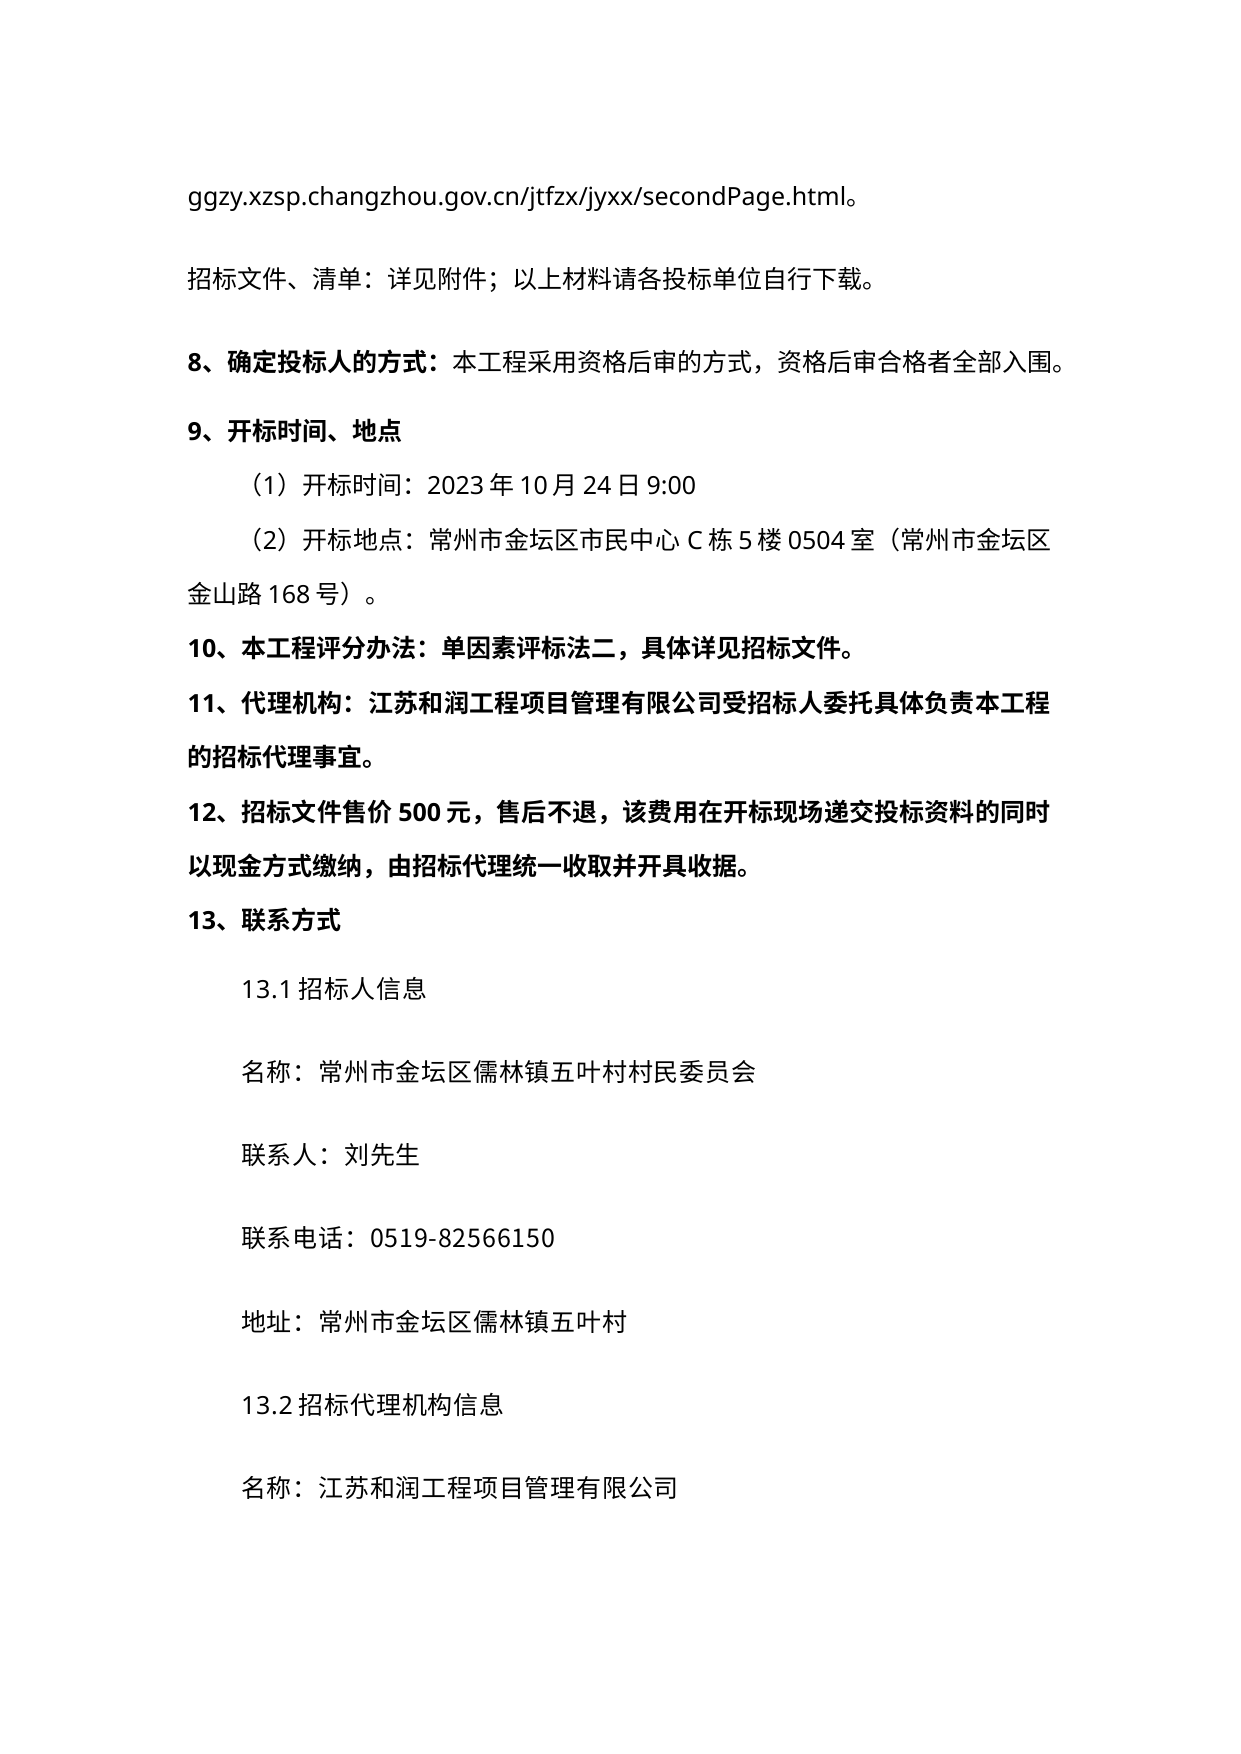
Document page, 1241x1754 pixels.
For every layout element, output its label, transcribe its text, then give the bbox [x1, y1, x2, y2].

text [187, 162, 1053, 227]
list 名称：江苏和润工程项目管理有限公司 [187, 1454, 1053, 1519]
text 11、代理机构：江苏和润工程项目管理有限公司受招标人委托具体负责本工程的招标代理事宜。 [187, 683, 1053, 774]
text 10、本工程评分办法：单因素评标法二，具体详见招标文件。 [187, 629, 1053, 665]
text （1）开标时间：2023年10月24日9:00 [187, 466, 1053, 502]
text 招标文件、清单：详见附件；以上材料请各投标单位自行下载。 [187, 245, 1053, 310]
text 8、确定投标人的方式：本工程采用资格后审的方式，资格后审合格者全部入围。 [187, 328, 1053, 393]
text 12、招标文件售价500元，售后不退，该费用在开标现场递交投标资料的同时以现金方式缴纳，由招标代理统一收取并开具收据。 [187, 792, 1053, 883]
text （2）开标地点：常州市金坛区市民中心C栋5楼0504室（常州市金坛区金山路168号）。 [187, 520, 1053, 611]
list 联系电话：0519-82566150 [187, 1204, 1053, 1269]
list 地址：常州市金坛区儒林镇五叶村 [187, 1288, 1053, 1353]
list 联系人：刘先生 [187, 1121, 1053, 1186]
text 9、开标时间、地点 [187, 411, 1053, 448]
list 名称：常州市金坛区儒林镇五叶村村民委员会 [187, 1038, 1053, 1103]
list 13.1招标人信息 [187, 955, 1053, 1020]
text 13、联系方式 [187, 901, 1053, 937]
list 13.2招标代理机构信息 [187, 1371, 1053, 1436]
